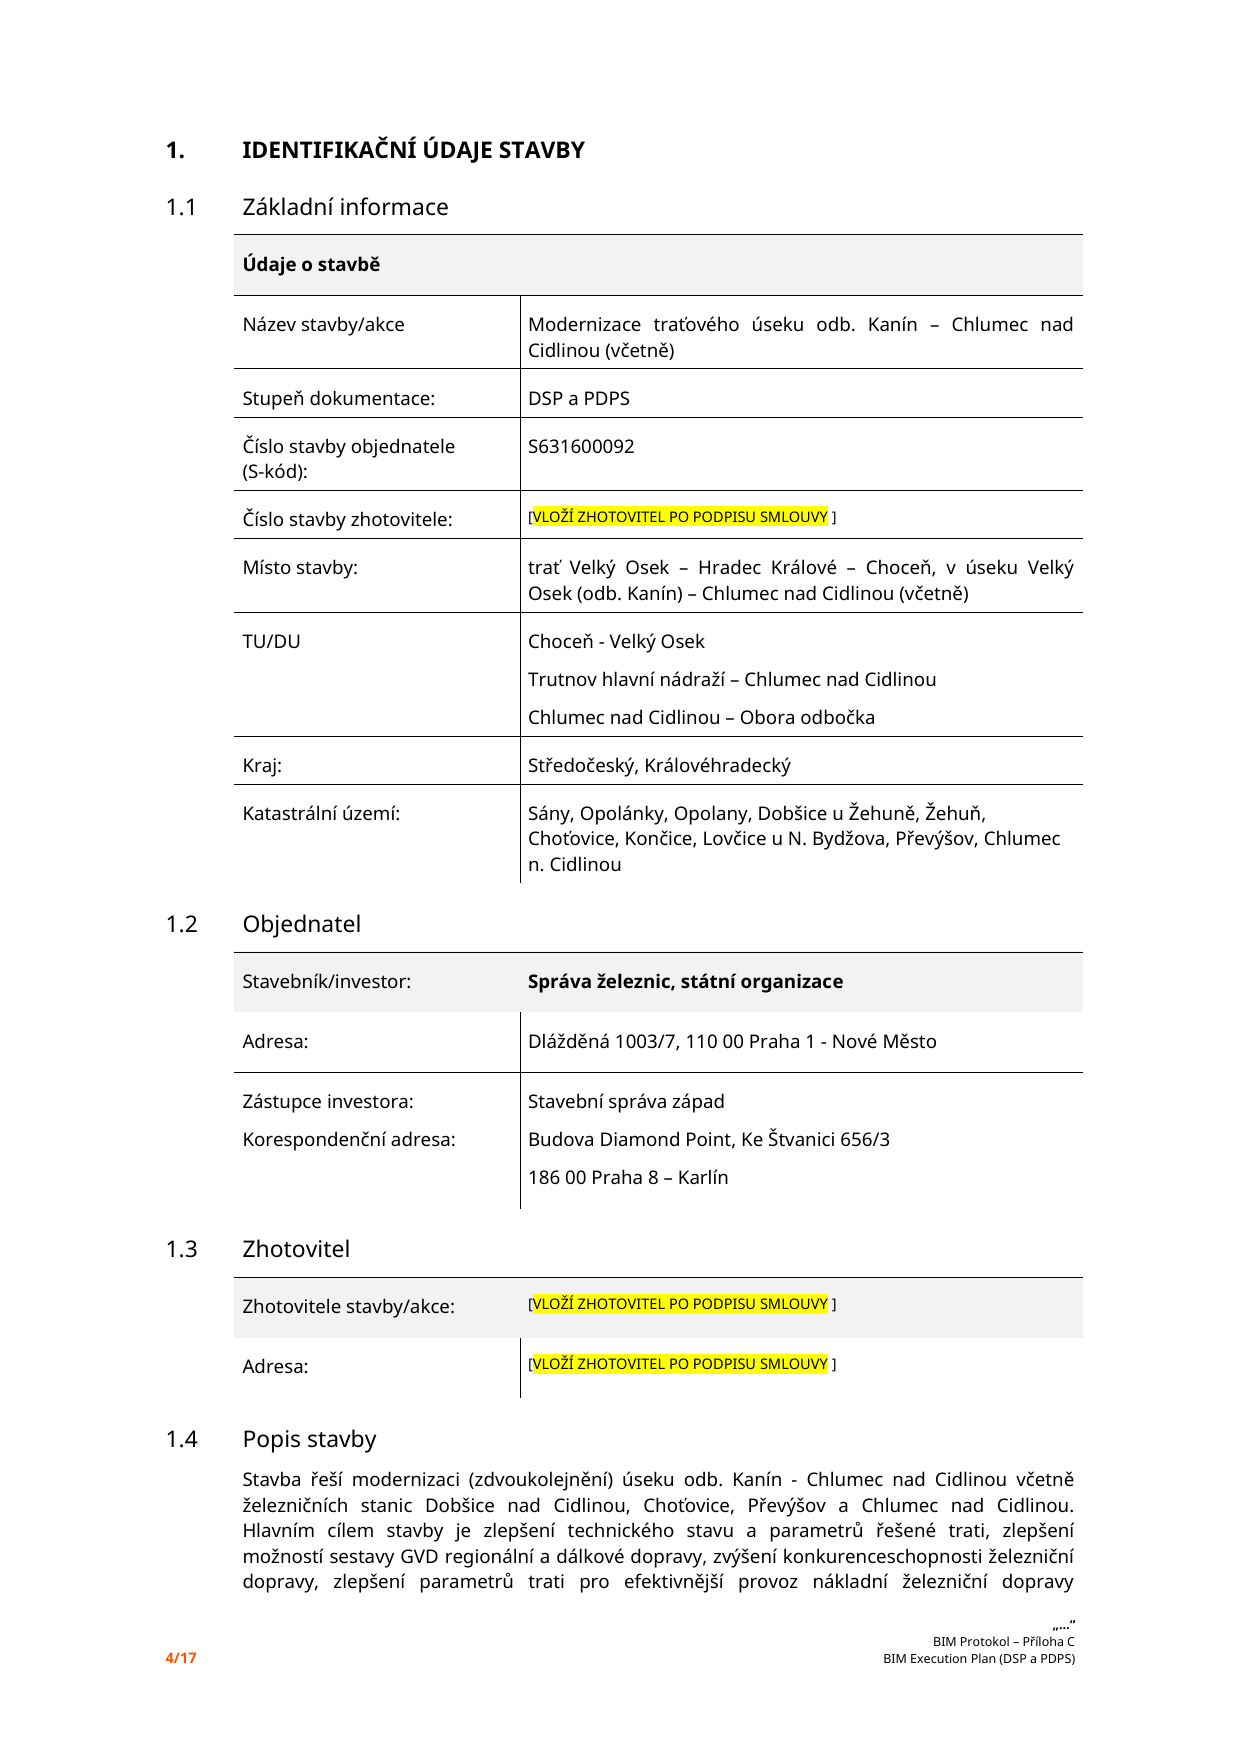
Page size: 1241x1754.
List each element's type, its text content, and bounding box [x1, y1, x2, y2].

text Objednatel [165, 908, 1075, 939]
table_cell Katastrální území: [234, 785, 520, 883]
table_cell Zástupce investora: Korespondenční adresa: [234, 1073, 520, 1208]
table_cell trať Velký Osek – Hradec Králové – Choceň, v úseku Velký Osek (odb. Kanín) – Chlumec nad Cidlinou (včetně) [521, 539, 1083, 611]
text Základní informace [165, 191, 1075, 222]
table_cell Místo stavby: [234, 539, 520, 611]
table_cell DSP a PDPS [521, 369, 1083, 416]
table_header Stavebník/investor: [234, 953, 520, 1012]
table_cell [VLOŽÍ ZHOTOVITEL PO PODPISU SMLOUVY ] [521, 1338, 1083, 1398]
table_cell [VLOŽÍ ZHOTOVITEL PO PODPISU SMLOUVY ] [521, 491, 1083, 538]
table_cell Stupeň dokumentace: [234, 369, 520, 416]
table_cell Číslo stavby zhotovitele: [234, 491, 520, 538]
table_cell Adresa: [234, 1338, 520, 1398]
table_cell Dlážděná 1003/7, 110 00 Praha 1 - Nové Město [521, 1012, 1083, 1072]
table_cell Číslo stavby objednatele (S-kód): [234, 418, 520, 490]
table_cell Adresa: [234, 1012, 520, 1072]
table_cell TU/DU [234, 613, 520, 736]
text Popis stavby [165, 1423, 1075, 1454]
table_cell S631600092 [521, 418, 1083, 490]
table_cell Kraj: [234, 737, 520, 783]
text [242, 1466, 1075, 1594]
table_cell Modernizace traťového úseku odb. Kanín – Chlumec nad Cidlinou (včetně) [521, 296, 1083, 368]
table_cell Sány, Opolánky, Opolany, Dobšice u Žehuně, Žehuň, Choťovice, Končice, Lovčice u N. Bydžova, Převýšov, Chlumec n. Cidlinou [521, 785, 1083, 883]
table_cell Středočeský, Královéhradecký [521, 737, 1083, 783]
table_header Správa železnic, státní organizace [520, 953, 1083, 1012]
table_cell Stavební správa západ Budova Diamond Point, Ke Štvanici 656/3 186 00 Praha 8 – Karlín [521, 1073, 1083, 1208]
table_header Zhotovitele stavby/akce: [234, 1278, 520, 1338]
table_header [VLOŽÍ ZHOTOVITEL PO PODPISU SMLOUVY ] [520, 1278, 1083, 1338]
table_header Údaje o stavbě [234, 235, 1083, 295]
table_cell Choceň - Velký Osek Trutnov hlavní nádraží – Chlumec nad Cidlinou Chlumec nad Cidlinou – Obora odbočka [521, 613, 1083, 736]
text Zhotovitel [165, 1233, 1075, 1265]
table_cell Název stavby/akce [234, 296, 520, 368]
text Identifikační údaje STAVBY [165, 134, 1075, 166]
